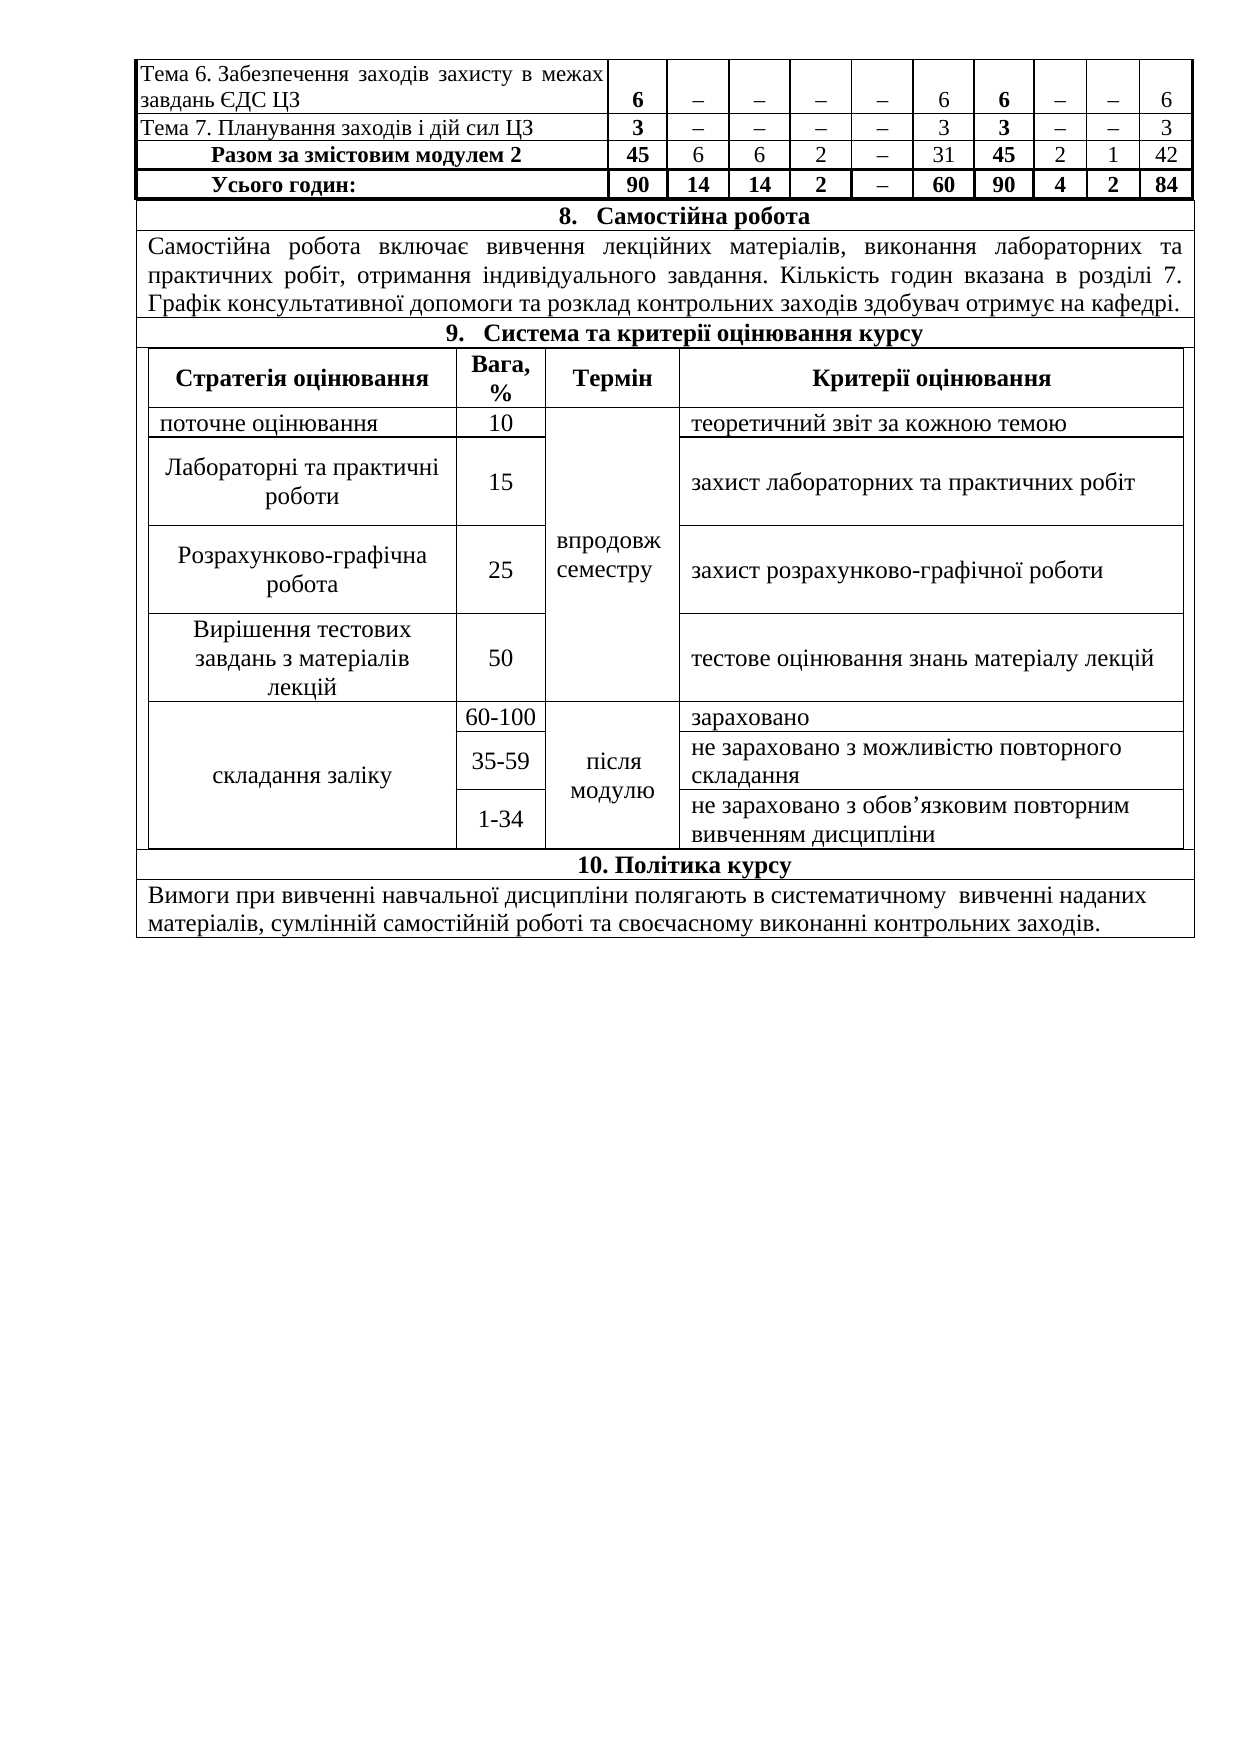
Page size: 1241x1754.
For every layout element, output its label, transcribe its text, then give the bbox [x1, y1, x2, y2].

table_cell – [668, 60, 728, 113]
table_cell – [730, 60, 789, 113]
table_cell [680, 790, 691, 848]
table_cell [546, 349, 679, 407]
table_cell [540, 702, 545, 731]
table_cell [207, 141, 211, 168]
table_cell [149, 526, 456, 613]
table_cell Самостійна робота включає вивчення лекційних матеріалів, виконання лабораторних та практичних робіт, отримання індивідуального завдання. Кількість годин вказана в розділі 7. Графік консультативної допомоги та розклад контрольних заходів здобувач отримує на кафедрі. [137, 231, 1194, 317]
table_cell [457, 732, 545, 789]
table_cell [445, 408, 456, 436]
table_cell [1184, 348, 1194, 849]
table_cell [680, 438, 1183, 525]
table_cell [680, 526, 1183, 613]
table_cell 6 [914, 60, 973, 113]
table_cell – [852, 60, 912, 113]
table_header Самостійна робота [137, 201, 1194, 230]
table_cell [1173, 732, 1183, 789]
table_cell Система та критерії оцінювання курсу [137, 318, 1194, 347]
table_cell [457, 702, 461, 731]
table_cell [457, 526, 545, 613]
table_cell [680, 732, 691, 789]
table_cell [680, 408, 691, 436]
table_cell [149, 614, 456, 701]
table_cell [149, 408, 159, 436]
table_cell [457, 438, 545, 525]
table_cell [534, 349, 545, 407]
table_cell [149, 349, 456, 407]
table_cell 6 [609, 60, 666, 113]
table_cell [202, 141, 207, 168]
table_cell Вимоги при вивченні навчальної дисципліни полягають в систематичному вивченні наданих матеріалів, сумлінній самостійній роботі та своєчасному виконанні контрольних заходів. [137, 880, 1194, 937]
table_cell [546, 702, 679, 848]
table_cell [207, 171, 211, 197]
table_cell Політика курсу [137, 850, 1194, 879]
table_cell – [791, 60, 851, 113]
table_cell [457, 408, 467, 436]
table_cell [1173, 790, 1183, 848]
table_cell 6 [975, 60, 1033, 113]
table_cell – [1087, 60, 1139, 113]
table_cell [534, 408, 545, 436]
table_cell [137, 348, 148, 849]
table_cell [546, 408, 679, 701]
table_cell [457, 614, 545, 701]
table_cell [680, 614, 1183, 701]
table_cell [457, 790, 545, 848]
table_cell – [1035, 60, 1086, 113]
table_cell [680, 702, 691, 731]
table_cell [149, 702, 456, 848]
table_cell [1173, 702, 1183, 731]
table_cell [149, 438, 456, 525]
table_cell [457, 349, 467, 407]
table_cell 6 [1140, 60, 1191, 113]
table_cell [1173, 408, 1183, 436]
table_cell [680, 349, 1183, 407]
table_cell [202, 171, 207, 197]
